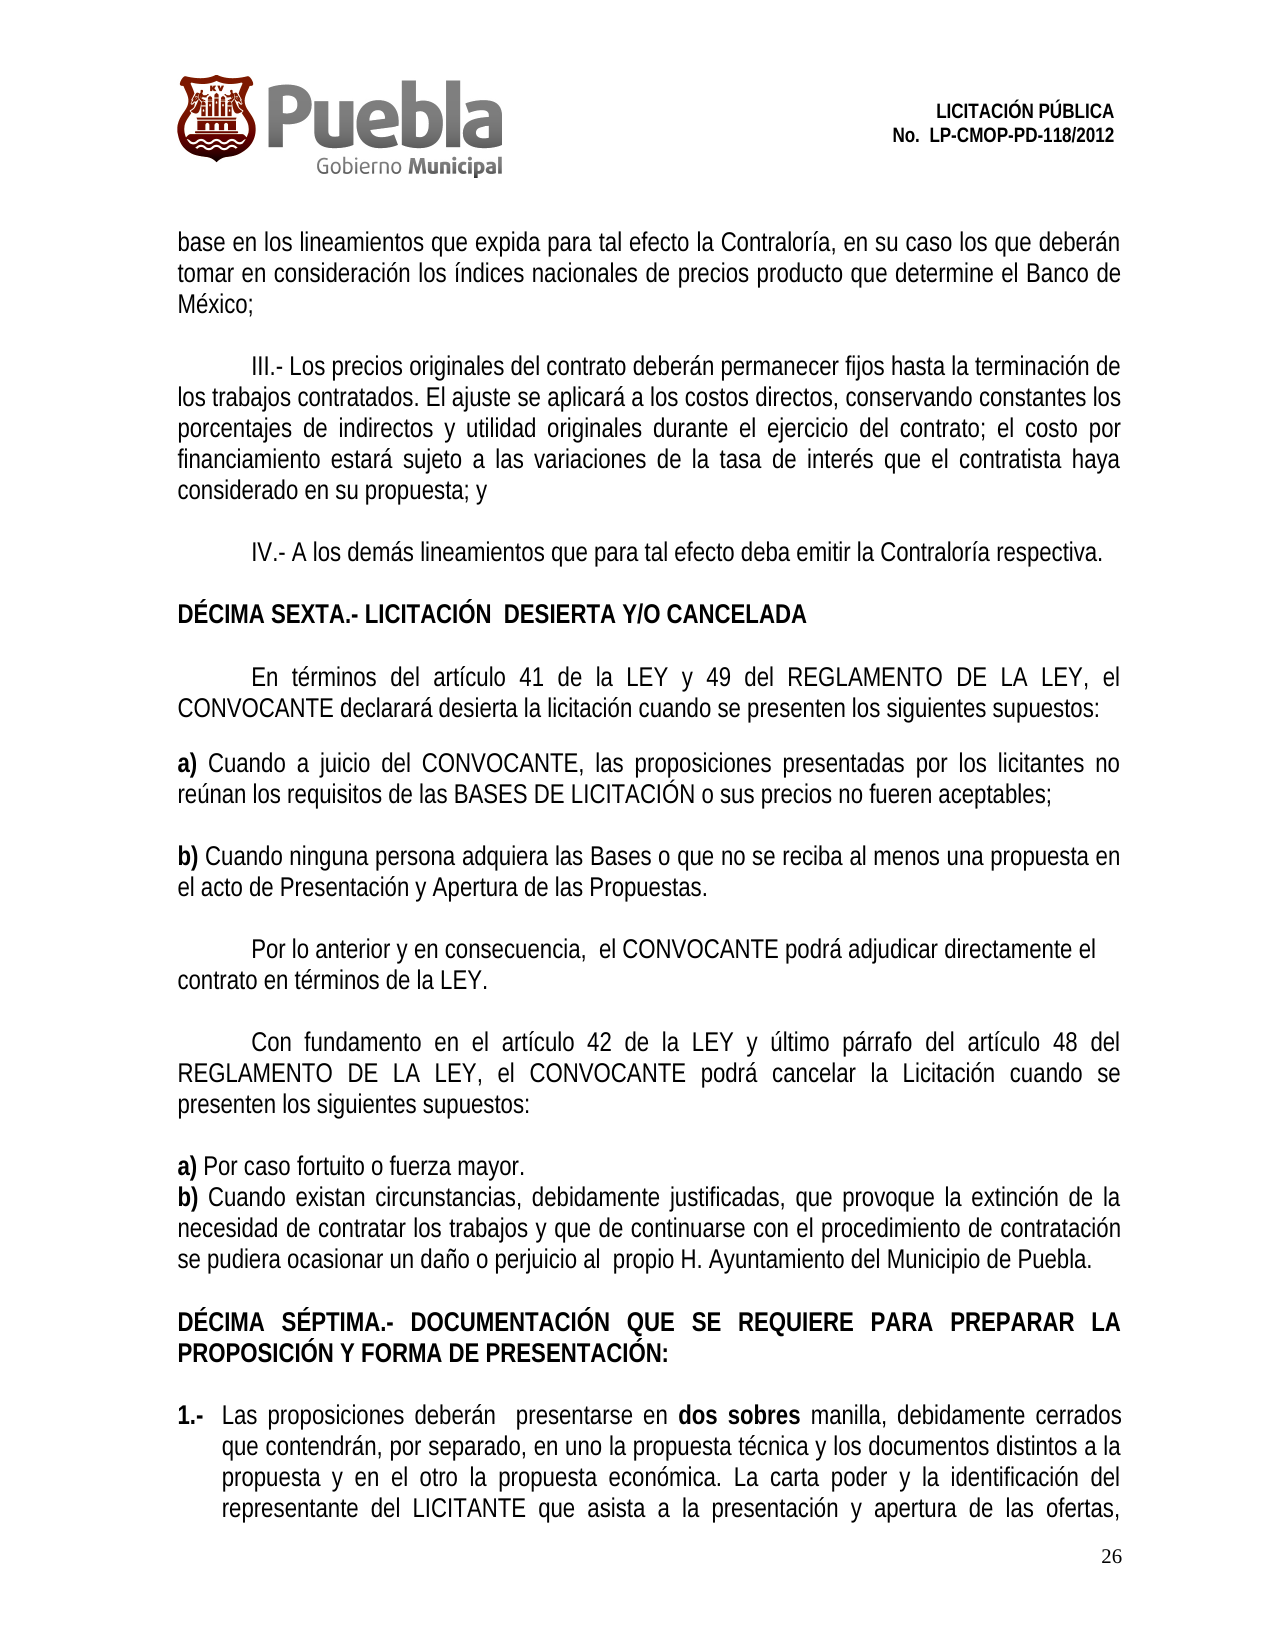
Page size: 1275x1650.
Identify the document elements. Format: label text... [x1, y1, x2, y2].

picture [177, 75, 502, 178]
text a) Cuando a juicio del CONVOCANTE, las proposiciones presentadas por los licitantes no reúnan los requisitos de las BASES DE LICITACIÓN o sus precios no fueren aceptables; [177, 747, 1122, 809]
text Con fundamento en el artículo 42 de la LEY y último párrafo del artículo 48 del REGLAMENTO DE LA LEY, el CONVOCANTE podrá cancelar la Licitación cuando se presenten los siguientes supuestos: [177, 1026, 1122, 1119]
text DÉCIMA SEXTA.- LICITACIÓN DESIERTA Y/O CANCELADA [177, 599, 1122, 630]
text b) Cuando ninguna persona adquiera las Bases o que no se reciba al menos una propuesta en el acto de Presentación y Apertura de las Propuestas. [177, 840, 1122, 902]
text b) Cuando existan circunstancias, debidamente justificadas, que provoque la extinción de la necesidad de contratar los trabajos y que de continuarse con el procedimiento de contratación se pudiera ocasionar un daño o perjuicio al propio H. Ayuntamiento del Municipio de Puebla. [177, 1181, 1122, 1274]
text DÉCIMA SÉPTIMA.- DOCUMENTACIÓN QUE SE REQUIERE PARA PREPARAR LA PROPOSICIÓN Y FORMA DE PRESENTACIÓN: [177, 1306, 1122, 1368]
text a) Por caso fortuito o fuerza mayor. [177, 1150, 1122, 1181]
text Por lo anterior y en consecuencia, el CONVOCANTE podrá adjudicar directamente el contrato en términos de la LEY. [177, 933, 1122, 995]
text III.- Los precios originales del contrato deberán permanecer fijos hasta la terminación de los trabajos contratados. El ajuste se aplicará a los costos directos, conservando constantes los porcentajes de indirectos y utilidad originales durante el ejercicio del contrato; el costo por financiamiento estará sujeto a las variaciones de la tasa de interés que el contratista haya considerado en su propuesta; y [177, 350, 1122, 506]
text En términos del artículo 41 de la LEY y 49 del REGLAMENTO DE LA LEY, el CONVOCANTE declarará desierta la licitación cuando se presenten los siguientes supuestos: [177, 661, 1122, 723]
text IV.- A los demás lineamientos que para tal efecto deba emitir la Contraloría respectiva. [177, 537, 1122, 568]
